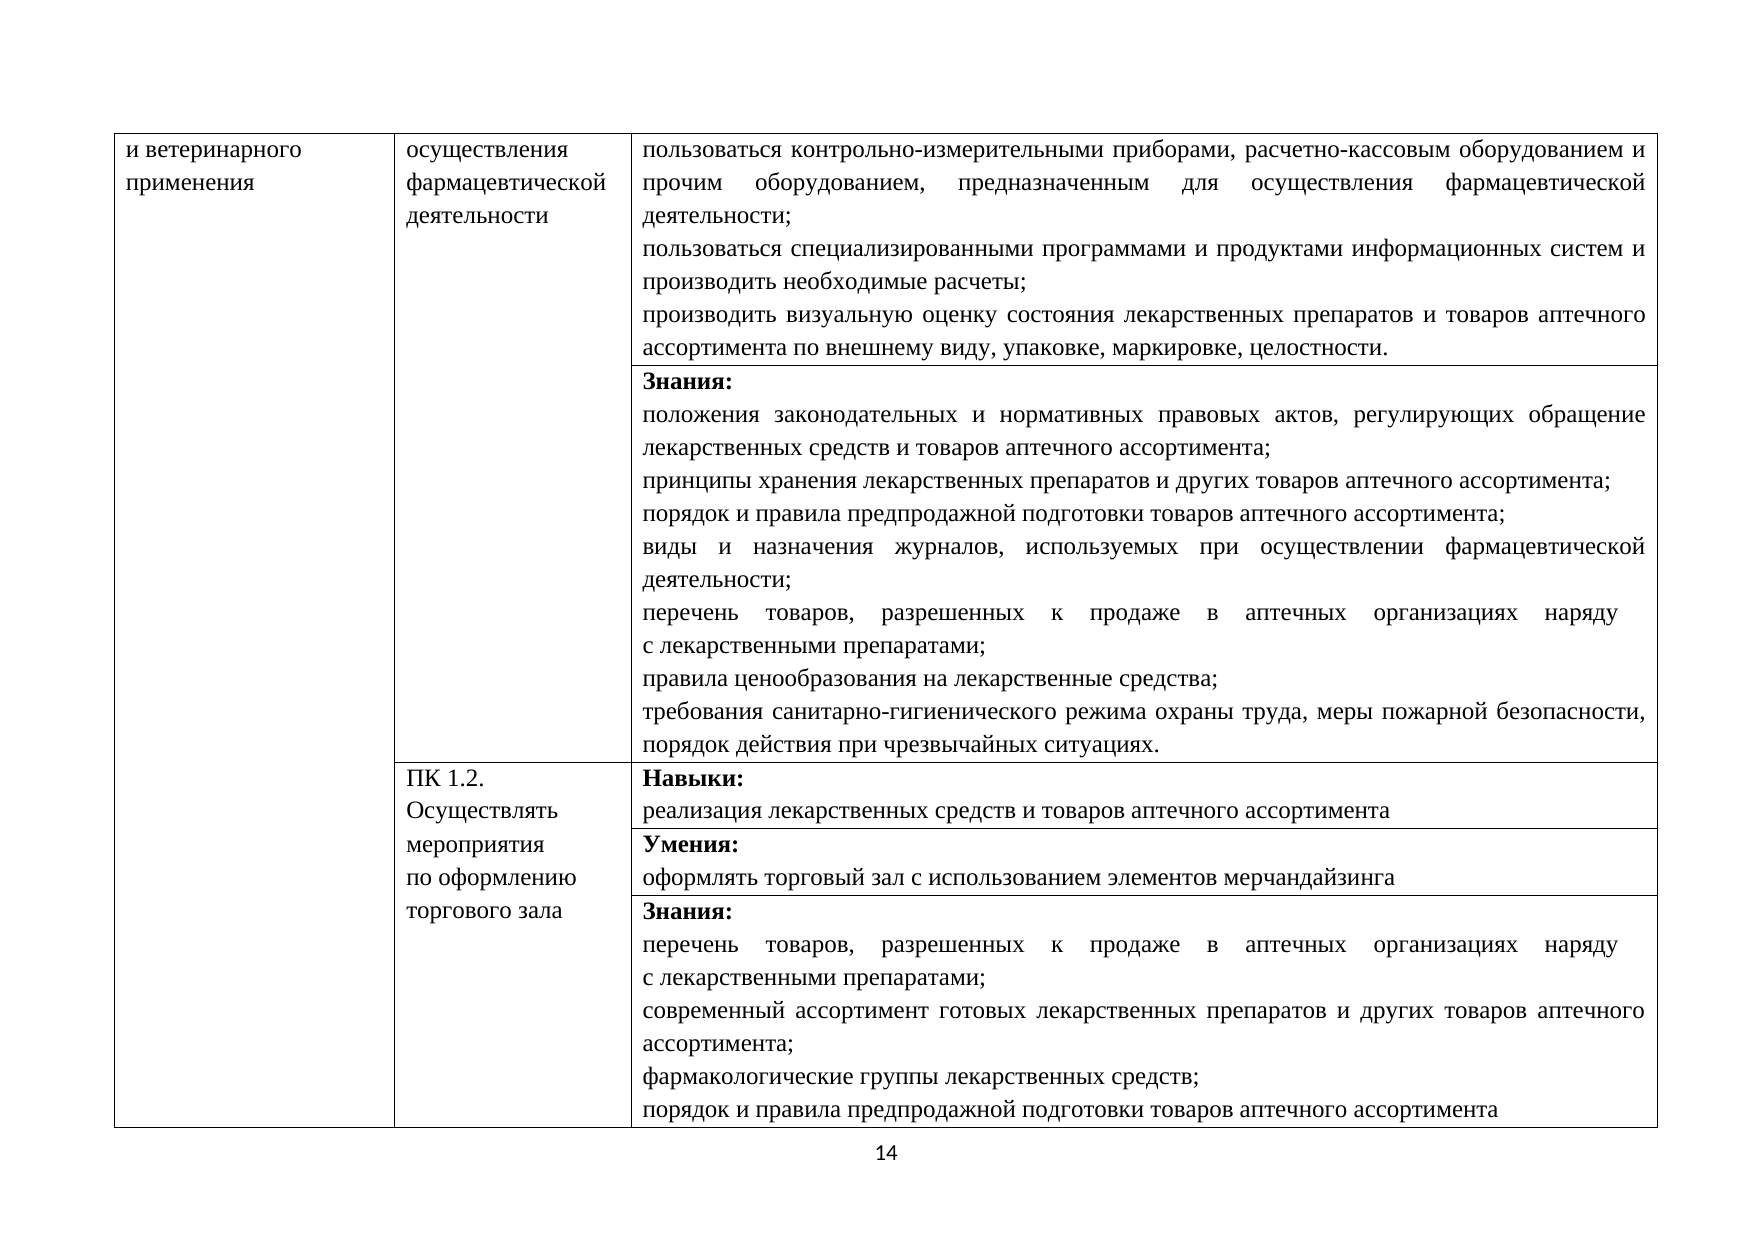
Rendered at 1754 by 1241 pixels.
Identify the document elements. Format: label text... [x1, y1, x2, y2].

table_cell Навыки: реализация лекарственных средств и товаров аптечного ассортимента [632, 763, 1657, 828]
table_cell Знания: положения законодательных и нормативных правовых актов, регулирующих обращение лекарственных средств и товаров аптечного ассортимента; принципы хранения лекарственных препаратов и других товаров аптечного ассортимента; порядок и правила предпродажной подготовки товаров аптечного ассортимента; виды и назначения журналов, используемых при осуществлении фармацевтической деятельности; перечень товаров, разрешенных к продаже в аптечных организациях наряду с лекарственными препаратами; правила ценообразования на лекарственные средства; требования санитарно-гигиенического режима охраны труда, меры пожарной безопасности, порядок действия при чрезвычайных ситуациях. [632, 366, 1657, 762]
table_cell Знания: перечень товаров, разрешенных к продаже в аптечных организациях наряду с лекарственными препаратами; современный ассортимент готовых лекарственных препаратов и других товаров аптечного ассортимента; фармакологические группы лекарственных средств; порядок и правила предпродажной подготовки товаров аптечного ассортимента [632, 896, 1657, 1127]
table_cell Умения: оформлять торговый зал с использованием элементов мерчандайзинга [632, 829, 1657, 895]
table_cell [632, 134, 1657, 365]
table_cell ПК 1.2. Осуществлять мероприятия по оформлению торгового зала [395, 763, 631, 1127]
